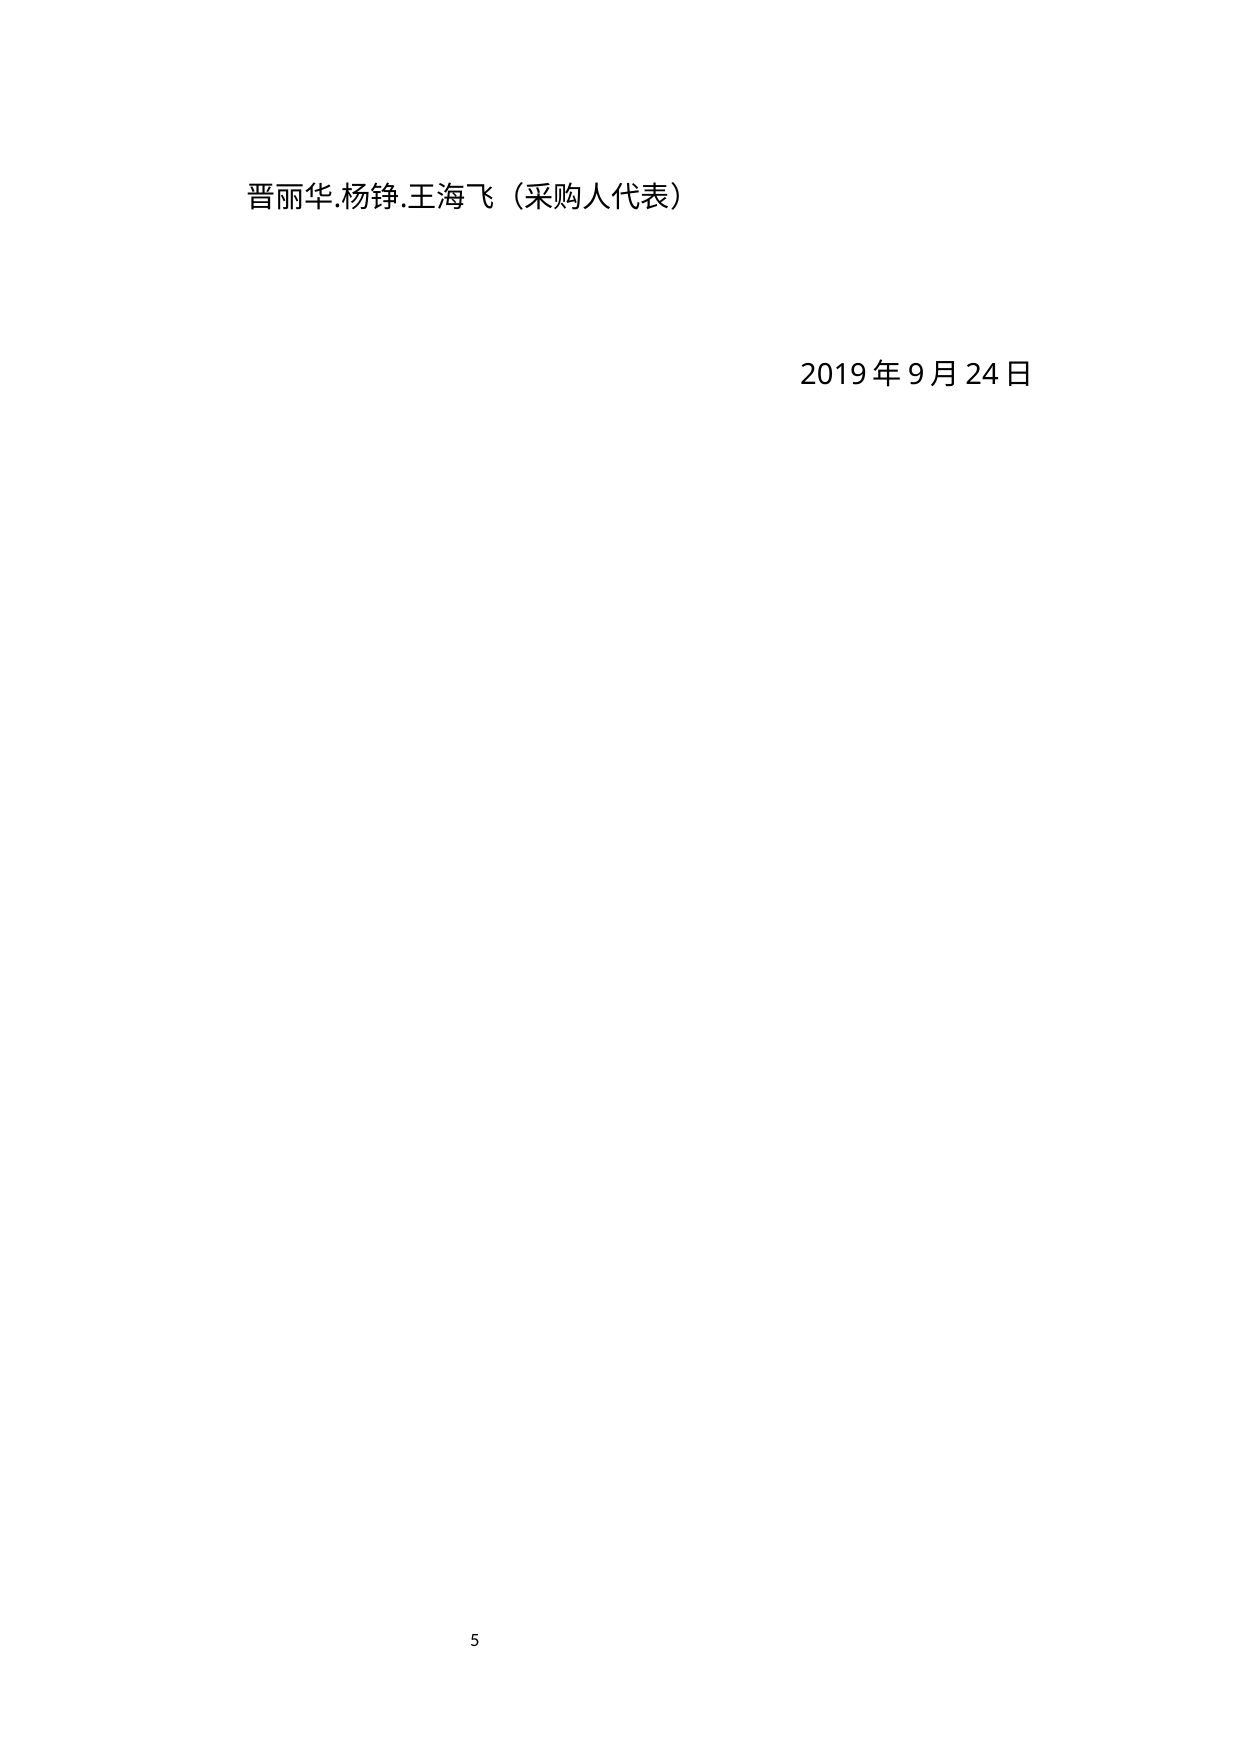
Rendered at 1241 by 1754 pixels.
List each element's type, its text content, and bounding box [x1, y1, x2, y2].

text 晋丽华.杨铮.王海飞（采购人代表） [187, 162, 1053, 227]
text 2019年9月24日 [187, 339, 1053, 404]
